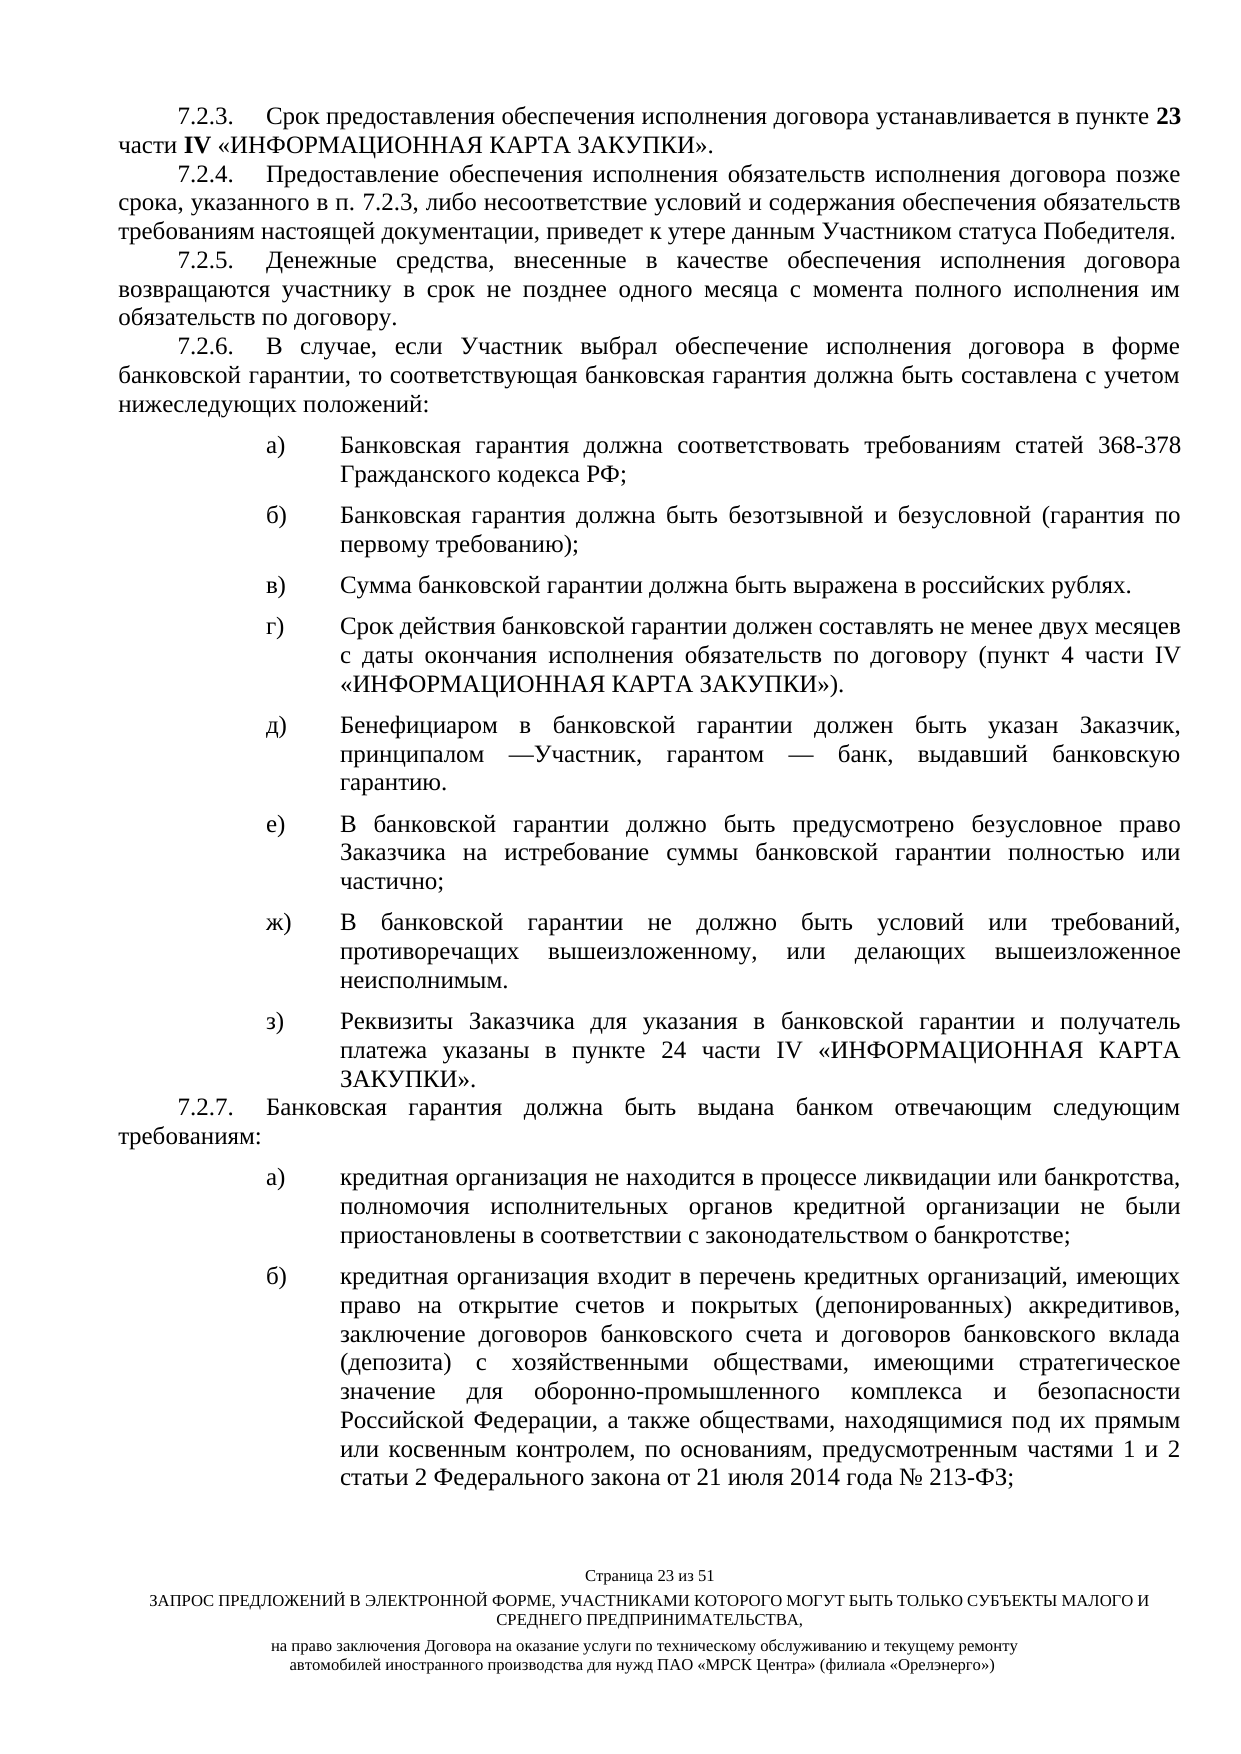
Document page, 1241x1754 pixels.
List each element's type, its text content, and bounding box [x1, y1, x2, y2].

subtitle Срок предоставления обеспечения исполнения договора устанавливается в пункте 23 части IV «ИНФОРМАЦИОННАЯ КАРТА ЗАКУПКИ». [118, 101, 1181, 159]
subtitle Предоставление обеспечения исполнения обязательств исполнения договора позже срока, указанного в п. 7.2.3, либо несоответствие условий и содержания обеспечения обязательств требованиям настоящей документации, приведет к утере данным Участником статуса Победителя. [118, 159, 1181, 245]
list кредитная организация не находится в процессе ликвидации или банкротства, полномочия исполнительных органов кредитной организации не были приостановлены в соответствии с законодательством о банкротстве; [266, 1162, 1181, 1249]
subtitle Банковская гарантия должна быть выдана банком отвечающим следующим требованиям: [118, 1092, 1181, 1150]
list Бенефициаром в банковской гарантии должен быть указан Заказчик, принципалом —Участник, гарантом — банк, выдавший банковскую гарантию. [266, 710, 1181, 796]
subtitle Денежные средства, внесенные в качестве обеспечения исполнения договора возвращаются участнику в срок не позднее одного месяца с момента полного исполнения им обязательств по договору. [118, 245, 1181, 331]
list В банковской гарантии должно быть предусмотрено безусловное право Заказчика на истребование суммы банковской гарантии полностью или частично; [266, 809, 1181, 895]
list Банковская гарантия должна быть безотзывной и безусловной (гарантия по первому требованию); [266, 500, 1181, 557]
list Сумма банковской гарантии должна быть выражена в российских рублях. [266, 570, 1181, 599]
list кредитная организация входит в перечень кредитных организаций, имеющих право на открытие счетов и покрытых (депонированных) аккредитивов, заключение договоров банковского счета и договоров банковского вклада (депозита) с хозяйственными обществами, имеющими стратегическое значение для оборонно-промышленного комплекса и безопасности Российской Федерации, а также обществами, находящимися под их прямым или косвенным контролем, по основаниям, предусмотренным частями 1 и 2 статьи 2 Федерального закона от 21 июля 2014 года № 213-ФЗ; [266, 1261, 1181, 1491]
subtitle В случае, если Участник выбрал обеспечение исполнения договора в форме банковской гарантии, то соответствующая банковская гарантия должна быть составлена с учетом нижеследующих положений: [118, 331, 1181, 417]
list Срок действия банковской гарантии должен составлять не менее двух месяцев с даты окончания исполнения обязательств по договору (пункт 4 части IV «ИНФОРМАЦИОННАЯ КАРТА ЗАКУПКИ»). [266, 611, 1181, 697]
list Реквизиты Заказчика для указания в банковской гарантии и получатель платежа указаны в пункте 24 части IV «ИНФОРМАЦИОННАЯ КАРТА ЗАКУПКИ». [266, 1006, 1181, 1092]
list В банковской гарантии не должно быть условий или требований, противоречащих вышеизложенному, или делающих вышеизложенное неисполнимым. [266, 907, 1181, 994]
list Банковская гарантия должна соответствовать требованиям статей 368-378 Гражданского кодекса РФ; [266, 430, 1181, 487]
